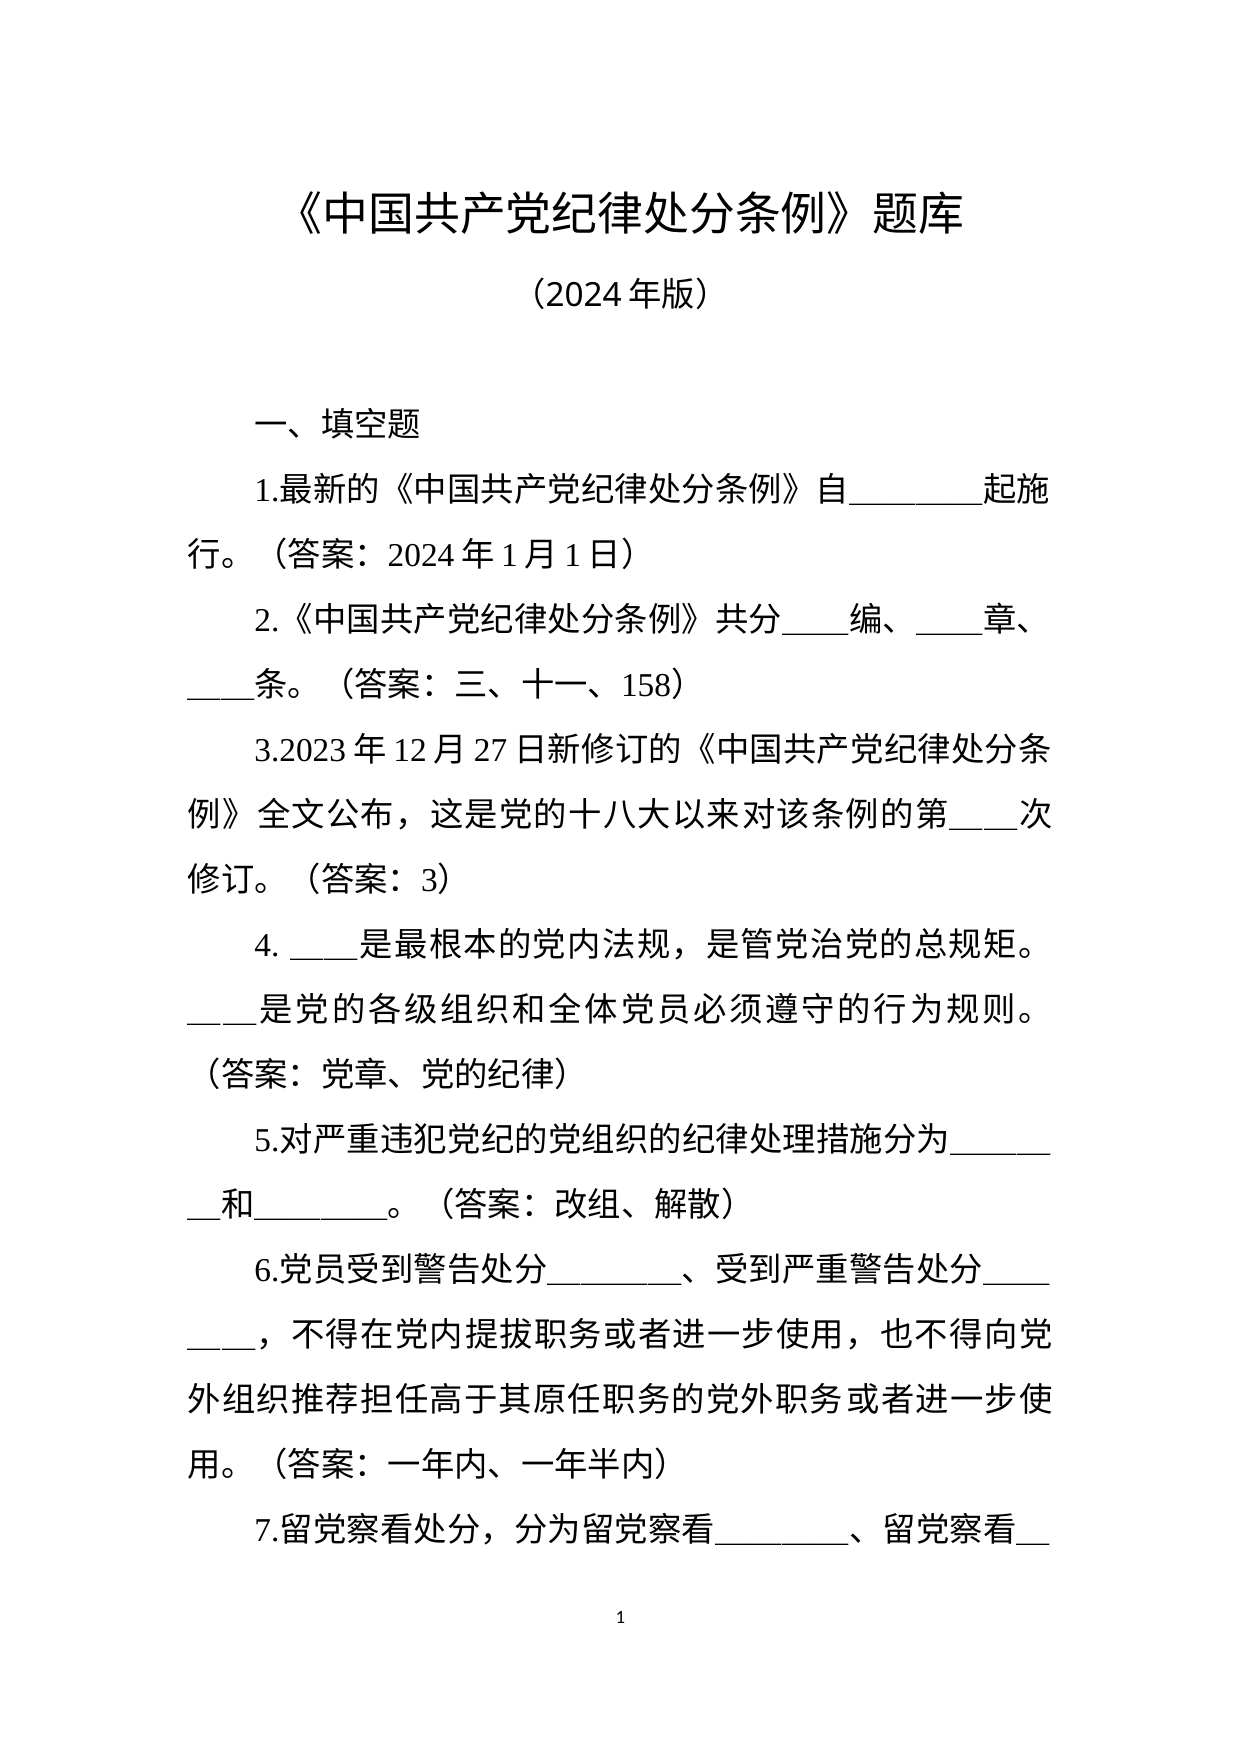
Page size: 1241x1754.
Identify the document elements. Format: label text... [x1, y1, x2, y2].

text 3.2023年12月27日新修订的《中国共产党纪律处分条例》全文公布，这是党的十八大以来对该条例的第＿＿次修订。（答案：3） [187, 714, 1053, 909]
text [187, 1494, 1053, 1559]
text 1.最新的《中国共产党纪律处分条例》自＿＿＿＿起施行。（答案：2024年1月1日） [187, 454, 1053, 584]
text 2.《中国共产党纪律处分条例》共分＿＿编、＿＿章、＿＿条。（答案：三、十一、158） [187, 584, 1053, 714]
text 6.党员受到警告处分＿＿＿＿、受到严重警告处分＿＿＿＿，不得在党内提拔职务或者进一步使用，也不得向党外组织推荐担任高于其原任职务的党外职务或者进一步使用。（答案：一年内、一年半内） [187, 1234, 1053, 1494]
text 一、填空题 [187, 389, 1053, 454]
text 4. ＿＿是最根本的党内法规，是管党治党的总规矩。＿＿是党的各级组织和全体党员必须遵守的行为规则。（答案：党章、党的纪律） [187, 909, 1053, 1104]
text （2024年版） [187, 259, 1053, 324]
text 《中国共产党纪律处分条例》题库 [187, 162, 1053, 259]
text 5.对严重违犯党纪的党组织的纪律处理措施分为＿＿＿＿和＿＿＿＿。（答案：改组、解散） [187, 1104, 1053, 1234]
